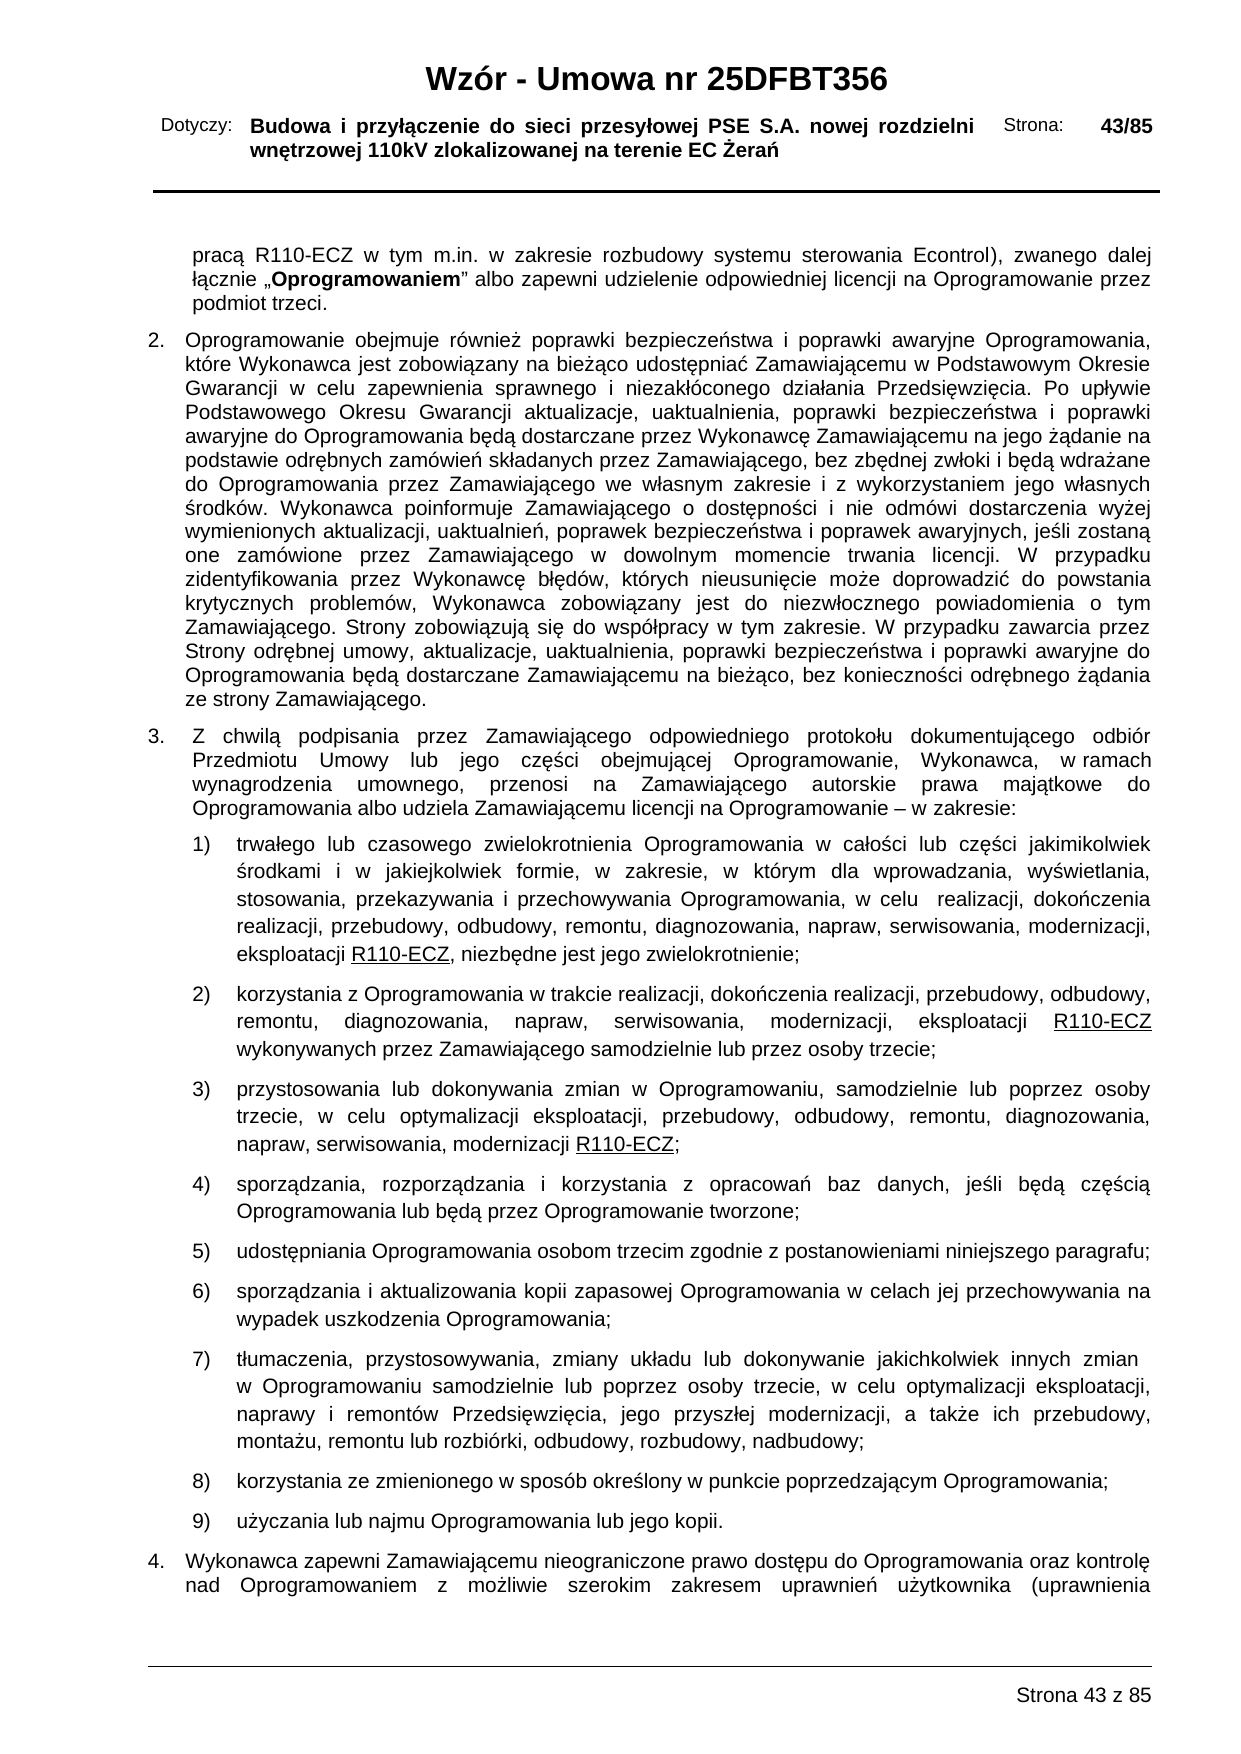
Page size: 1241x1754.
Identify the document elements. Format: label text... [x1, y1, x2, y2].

list Oprogramowanie obejmuje również poprawki bezpieczeństwa i poprawki awaryjne Oprogramowania, które Wykonawca jest zobowiązany na bieżąco udostępniać Zamawiającemu w Podstawowym Okresie Gwarancji w celu zapewnienia sprawnego i niezakłóconego działania Przedsięwzięcia. Po upływie Podstawowego Okresu Gwarancji aktualizacje, uaktualnienia, poprawki bezpieczeństwa i poprawki awaryjne do Oprogramowania będą dostarczane przez Wykonawcę Zamawiającemu na jego żądanie na podstawie odrębnych zamówień składanych przez Zamawiającego, bez zbędnej zwłoki i będą wdrażane do Oprogramowania przez Zamawiającego we własnym zakresie i z wykorzystaniem jego własnych środków. Wykonawca poinformuje Zamawiającego o dostępności i nie odmówi dostarczenia wyżej wymienionych aktualizacji, uaktualnień, poprawek bezpieczeństwa i poprawek awaryjnych, jeśli zostaną one zamówione przez Zamawiającego w dowolnym momencie trwania licencji. W przypadku zidentyfikowania przez Wykonawcę błędów, których nieusunięcie może doprowadzić do powstania krytycznych problemów, Wykonawca zobowiązany jest do niezwłocznego powiadomienia o tym Zamawiającego. Strony zobowiązują się do współpracy w tym zakresie. W przypadku zawarcia przez Strony odrębnej umowy, aktualizacje, uaktualnienia, poprawki bezpieczeństwa i poprawki awaryjne do Oprogramowania będą dostarczane Zamawiającemu na bieżąco, bez konieczności odrębnego żądania ze strony Zamawiającego. [148, 328, 1152, 711]
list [148, 243, 1152, 315]
list Z chwilą podpisania przez Zamawiającego odpowiedniego protokołu dokumentującego odbiór Przedmiotu Umowy lub jego części obejmującej Oprogramowanie, Wykonawca, w ramach wynagrodzenia umownego, przenosi na Zamawiającego autorskie prawa majątkowe do Oprogramowania albo udziela Zamawiającemu licencji na Oprogramowanie – w zakresie: [148, 723, 1152, 819]
subtitle korzystania z Oprogramowania w trakcie realizacji, dokończenia realizacji, przebudowy, odbudowy, remontu, diagnozowania, napraw, serwisowania, modernizacji, eksploatacji R110-ECZ wykonywanych przez Zamawiającego samodzielnie lub przez osoby trzecie; [192, 982, 1152, 1061]
subtitle sporządzania, rozporządzania i korzystania z opracowań baz danych, jeśli będą częścią Oprogramowania lub będą przez Oprogramowanie tworzone; [192, 1172, 1152, 1223]
subtitle przystosowania lub dokonywania zmian w Oprogramowaniu, samodzielnie lub poprzez osoby trzecie, w celu optymalizacji eksploatacji, przebudowy, odbudowy, remontu, diagnozowania, napraw, serwisowania, modernizacji R110-ECZ; [192, 1077, 1152, 1156]
subtitle sporządzania i aktualizowania kopii zapasowej Oprogramowania w celach jej przechowywania na wypadek uszkodzenia Oprogramowania; [192, 1279, 1152, 1331]
subtitle udostępniania Oprogramowania osobom trzecim zgodnie z postanowieniami niniejszego paragrafu; [192, 1239, 1152, 1263]
subtitle użyczania lub najmu Oprogramowania lub jego kopii. [192, 1509, 1152, 1533]
subtitle trwałego lub czasowego zwielokrotnienia Oprogramowania w całości lub części jakimikolwiek środkami i w jakiejkolwiek formie, w zakresie, w którym dla wprowadzania, wyświetlania, stosowania, przekazywania i przechowywania Oprogramowania, w celu realizacji, dokończenia realizacji, przebudowy, odbudowy, remontu, diagnozowania, napraw, serwisowania, modernizacji, eksploatacji R110-ECZ, niezbędne jest jego zwielokrotnienie; [192, 832, 1152, 966]
subtitle tłumaczenia, przystosowywania, zmiany układu lub dokonywanie jakichkolwiek innych zmian w Oprogramowaniu samodzielnie lub poprzez osoby trzecie, w celu optymalizacji eksploatacji, naprawy i remontów Przedsięwzięcia, jego przyszłej modernizacji, a także ich przebudowy, montażu, remontu lub rozbiórki, odbudowy, rozbudowy, nadbudowy; [192, 1347, 1152, 1453]
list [148, 1549, 1152, 1597]
subtitle korzystania ze zmienionego w sposób określony w punkcie poprzedzającym Oprogramowania; [192, 1469, 1152, 1493]
